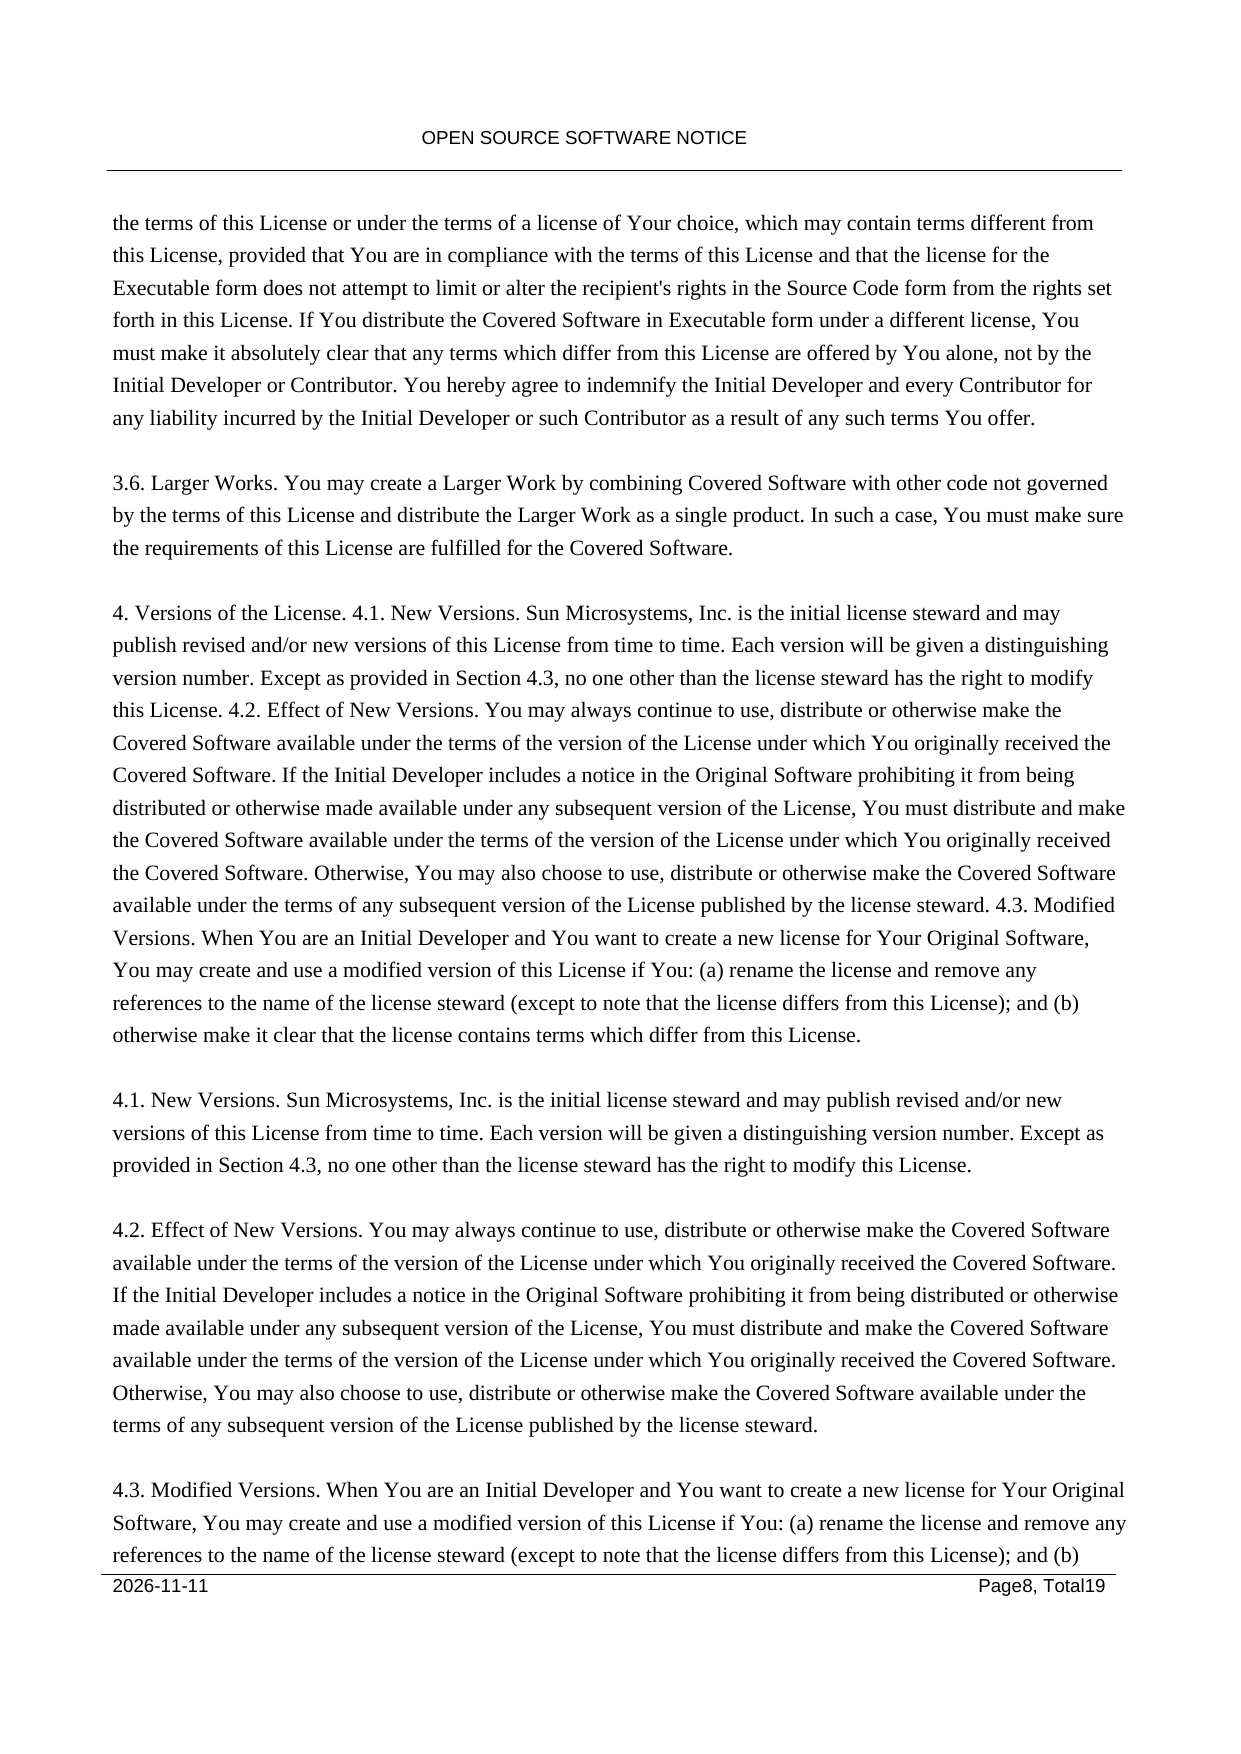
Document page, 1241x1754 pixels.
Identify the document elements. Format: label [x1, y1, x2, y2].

text [112, 206, 1128, 1571]
